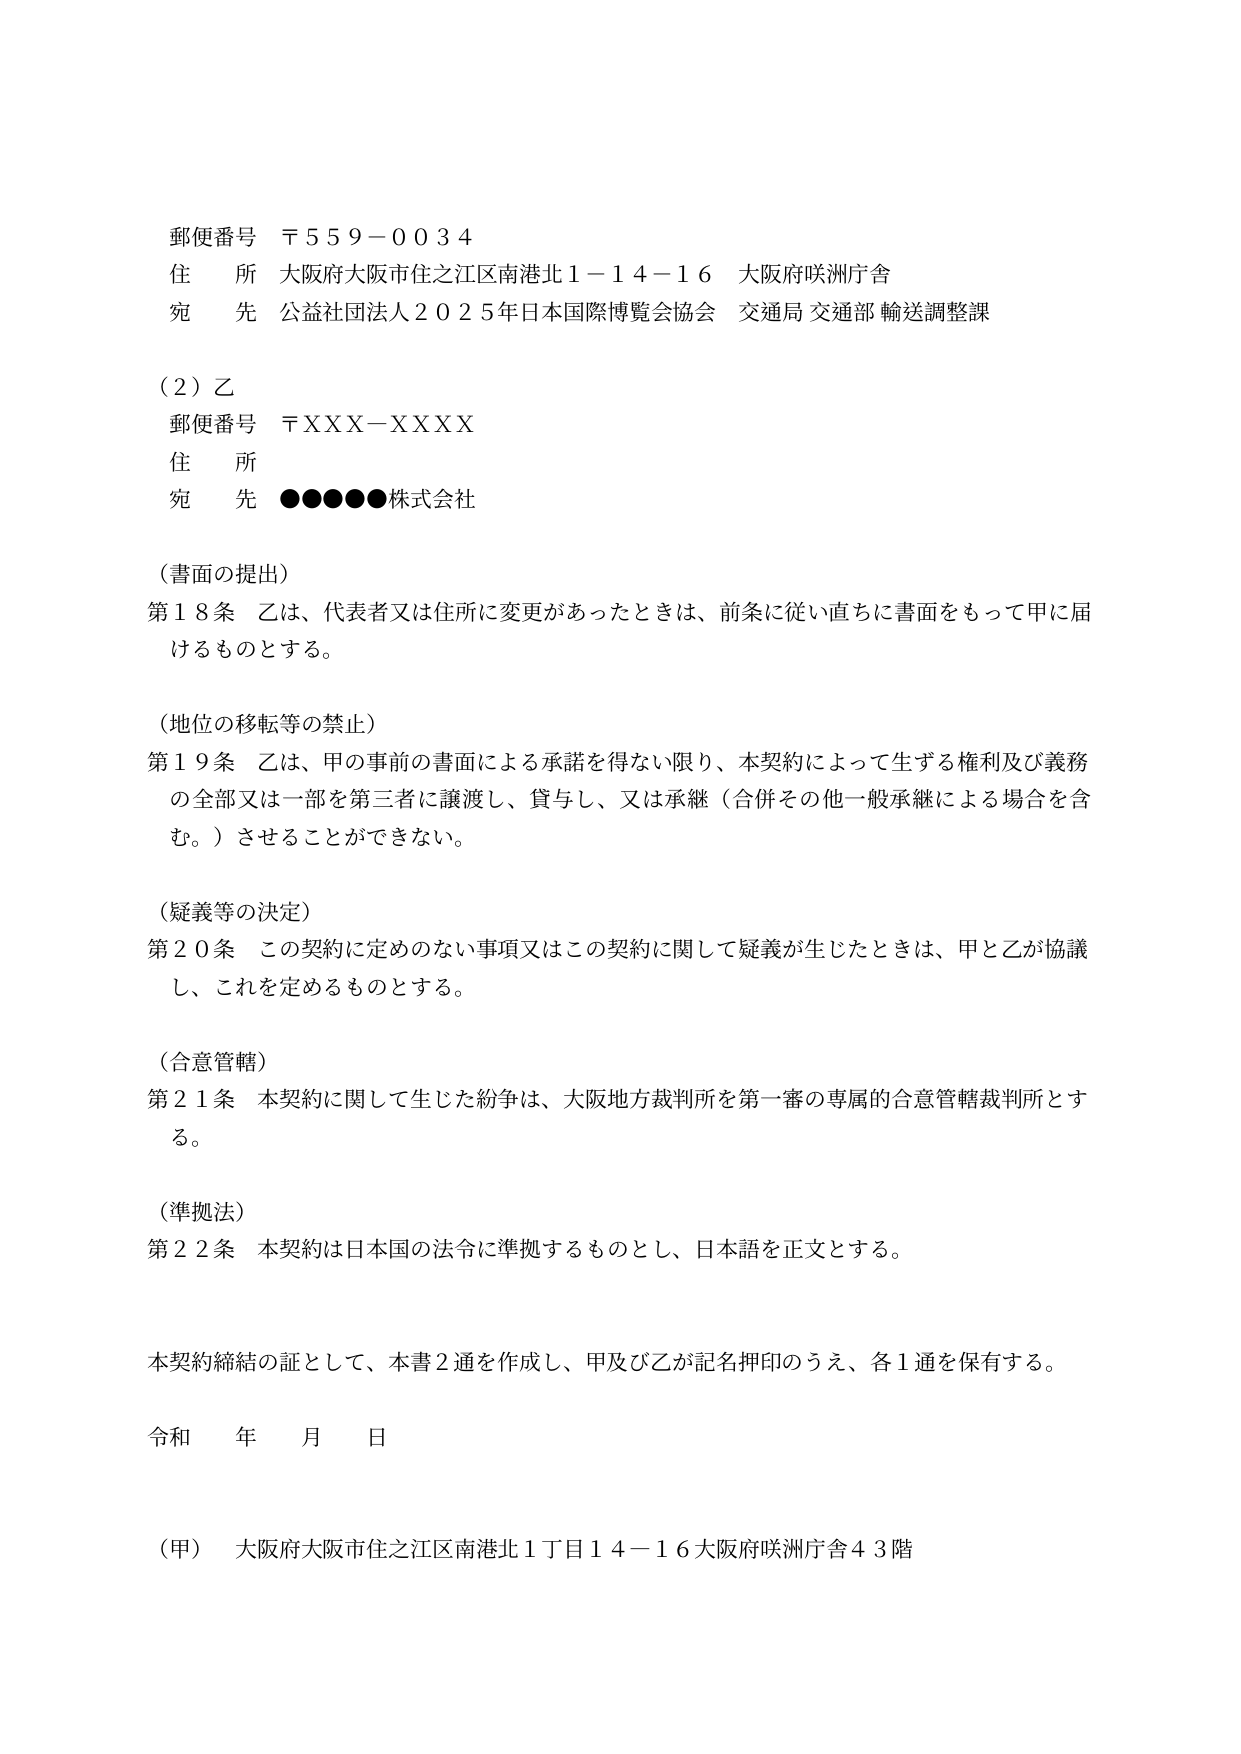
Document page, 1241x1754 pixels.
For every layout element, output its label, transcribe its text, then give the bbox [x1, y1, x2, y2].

text 郵便番号 〒５５９－００３４ [169, 217, 1092, 254]
text （合意管轄） [148, 1042, 1092, 1079]
text （地位の移転等の禁止） [148, 704, 1092, 742]
text （準拠法） [148, 1192, 1092, 1229]
text 第１９条 乙は、甲の事前の書面による承諾を得ない限り、本契約によって生ずる権利及び義務の全部又は一部を第三者に譲渡し、貸与し、又は承継（合併その他一般承継による場合を含む。）させることができない。 [148, 742, 1092, 854]
text 第２２条 本契約は日本国の法令に準拠するものとし、日本語を正文とする。 [148, 1229, 1092, 1267]
text 第２１条 本契約に関して生じた紛争は、大阪地方裁判所を第一審の専属的合意管轄裁判所とする。 [148, 1079, 1092, 1154]
text （甲） 大阪府大阪市住之江区南港北１丁目１４―１６大阪府咲洲庁舎４３階 [148, 1529, 1092, 1567]
text 住 所 [169, 442, 1092, 479]
text 第２０条 この契約に定めのない事項又はこの契約に関して疑義が生じたときは、甲と乙が協議し、これを定めるものとする。 [148, 929, 1092, 1004]
text （２）乙 [148, 367, 1092, 404]
text （疑義等の決定） [148, 892, 1092, 929]
text 郵便番号 〒ＸＸＸ―ＸＸＸＸ [169, 404, 1092, 442]
text （書面の提出） [148, 554, 1092, 592]
text 第１８条 乙は、代表者又は住所に変更があったときは、前条に従い直ちに書面をもって甲に届けるものとする。 [148, 592, 1092, 667]
text 宛 先 公益社団法人２０２５年日本国際博覧会協会 交通局 交通部 輸送調整課 [169, 292, 1092, 329]
text 住 所 大阪府大阪市住之江区南港北１－１４－１６ 大阪府咲洲庁舎 [169, 254, 1092, 292]
text 令和 年 月 日 [148, 1417, 1092, 1454]
text 本契約締結の証として、本書２通を作成し、甲及び乙が記名押印のうえ、各１通を保有する。 [148, 1342, 1092, 1379]
text 宛 先 ●●●●●株式会社 [169, 479, 1092, 517]
